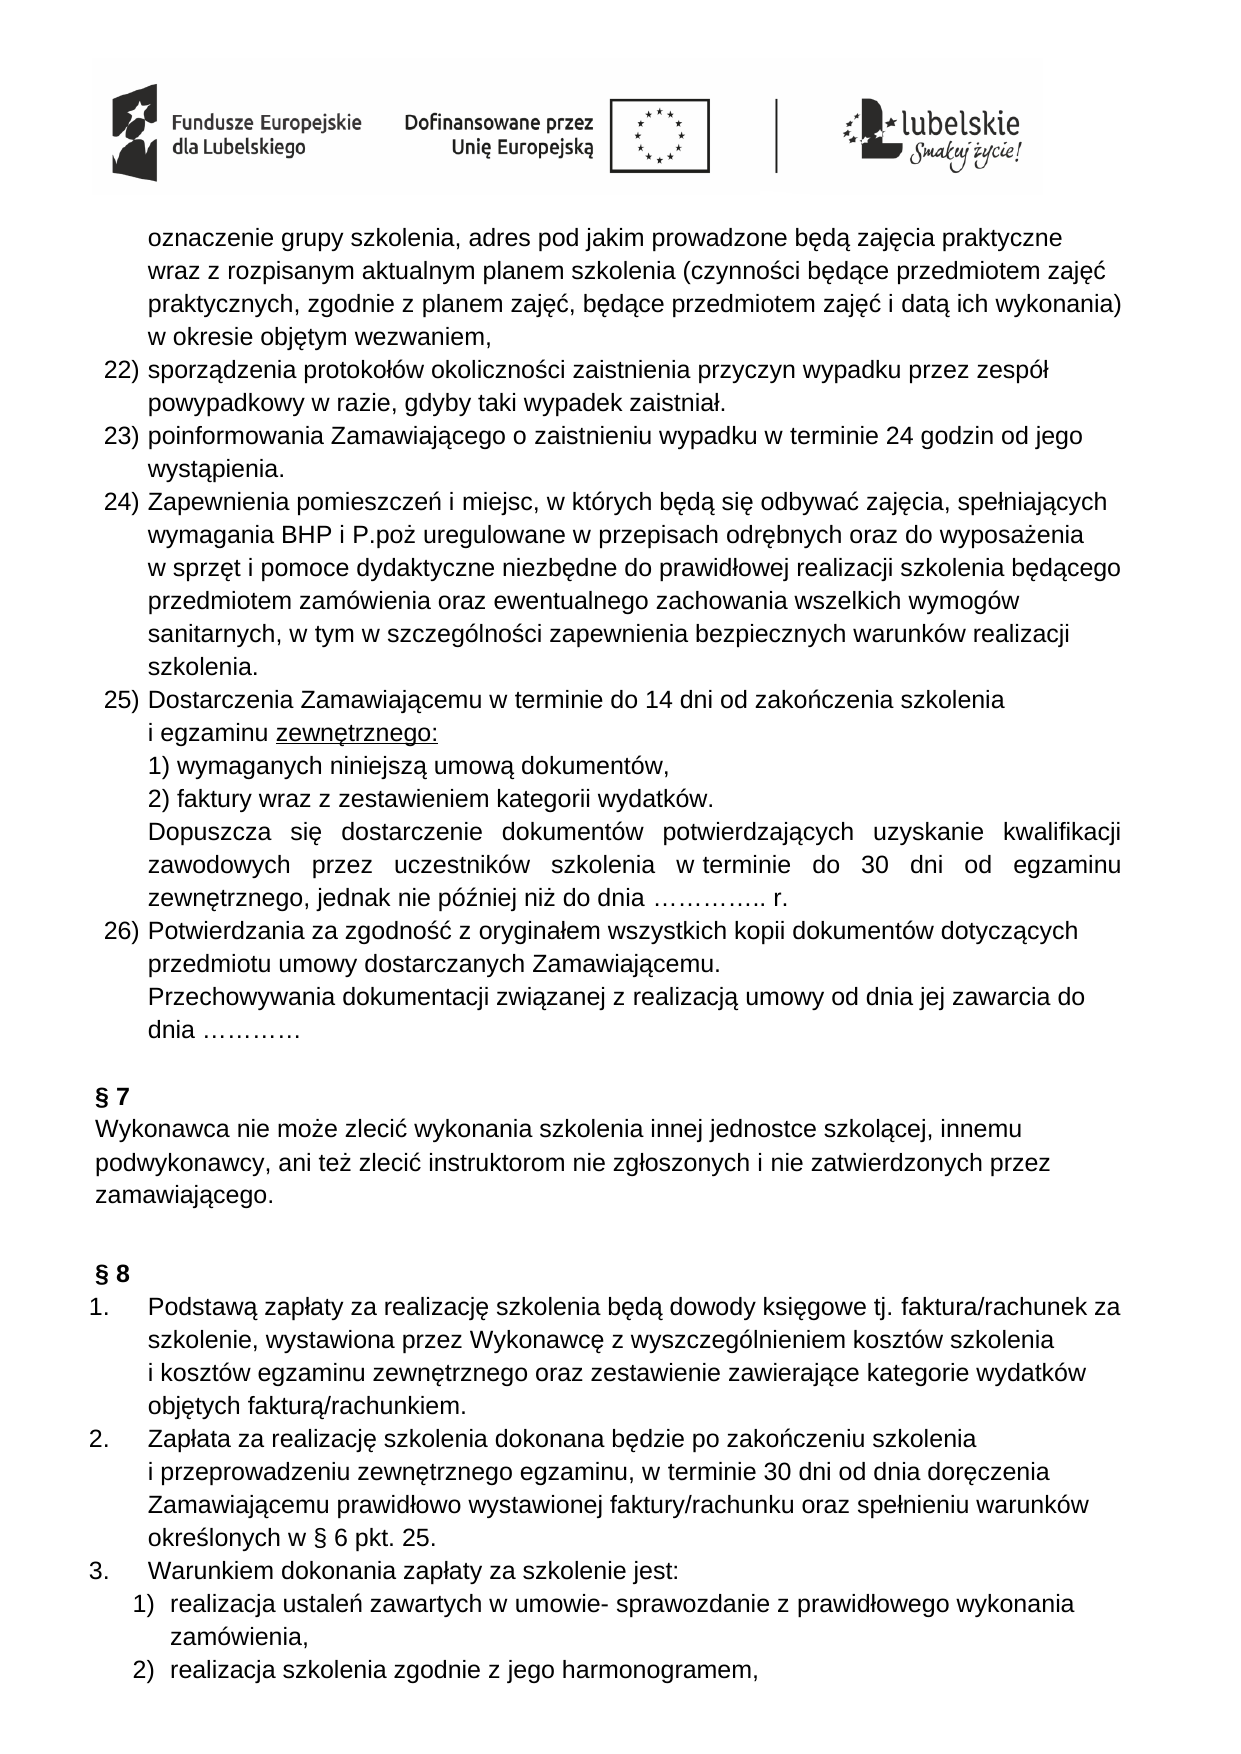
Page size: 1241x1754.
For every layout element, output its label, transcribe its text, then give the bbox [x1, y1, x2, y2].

text 2) faktury wraz z zestawieniem kategorii wydatków. [148, 784, 1122, 813]
text 26) Potwierdzania za zgodność z oryginałem wszystkich kopii dokumentów dotyczących przedmiotu umowy dostarczanych Zamawiającemu. [103, 916, 1122, 978]
list realizacja ustaleń zawartych w umowie- sprawozdanie z prawidłowego wykonania zamówienia, [132, 1589, 1122, 1651]
text Wykonawca nie może zlecić wykonania szkolenia innej jednostce szkolącej, innemu podwykonawcy, ani też zlecić instruktorom nie zgłoszonych i nie zatwierdzonych przez zamawiającego. [95, 1114, 1152, 1209]
text Dopuszcza się dostarczenie dokumentów potwierdzających uzyskanie kwalifikacji zawodowych przez uczestników szkolenia w terminie do 30 dni od egzaminu zewnętrznego, jednak nie później niż do dnia ………….. r. [148, 817, 1122, 912]
text 1) wymaganych niniejszą umową dokumentów, [148, 751, 1122, 780]
list Warunkiem dokonania zapłaty za szkolenie jest: [89, 1556, 1122, 1585]
list poinformowania Zamawiającego o zaistnieniu wypadku w terminie 24 godzin od jego wystąpienia. [103, 421, 1122, 483]
list Zapłata za realizację szkolenia dokonana będzie po zakończeniu szkolenia i przeprowadzeniu zewnętrznego egzaminu, w terminie 30 dni od dnia doręczenia Zamawiającemu prawidłowo wystawionej faktury/rachunku oraz spełnieniu warunków określonych w § 6 pkt. 25. [89, 1424, 1122, 1552]
list sporządzenia protokołów okoliczności zaistnienia przyczyn wypadku przez zespół powypadkowy w razie, gdyby taki wypadek zaistniał. [103, 355, 1122, 417]
list Zapewnienia pomieszczeń i miejsc, w których będą się odbywać zajęcia, spełniających wymagania BHP i P.poż uregulowane w przepisach odrębnych oraz do wyposażenia w sprzęt i pomoce dydaktyczne niezbędne do prawidłowej realizacji szkolenia będącego przedmiotem zamówienia oraz ewentualnego zachowania wszelkich wymogów sanitarnych, w tym w szczególności zapewnienia bezpiecznych warunków realizacji szkolenia. [103, 487, 1122, 681]
text § 8 [95, 1259, 1152, 1288]
text Przechowywania dokumentacji związanej z realizacją umowy od dnia jej zawarcia do dnia ………… [103, 982, 1122, 1044]
list realizacja szkolenia zgodnie z jego harmonogramem, [132, 1655, 1122, 1684]
text § 7 [95, 1081, 1152, 1110]
picture [88, 58, 1044, 195]
list Podstawą zapłaty za realizację szkolenia będą dowody księgowe tj. faktura/rachunek za szkolenie, wystawiona przez Wykonawcę z wyszczególnieniem kosztów szkolenia i kosztów egzaminu zewnętrznego oraz zestawienie zawierające kategorie wydatków objętych fakturą/rachunkiem. [89, 1292, 1122, 1420]
list Dostarczenia Zamawiającemu w terminie do 14 dni od zakończenia szkolenia i egzaminu zewnętrznego: [103, 685, 1122, 747]
